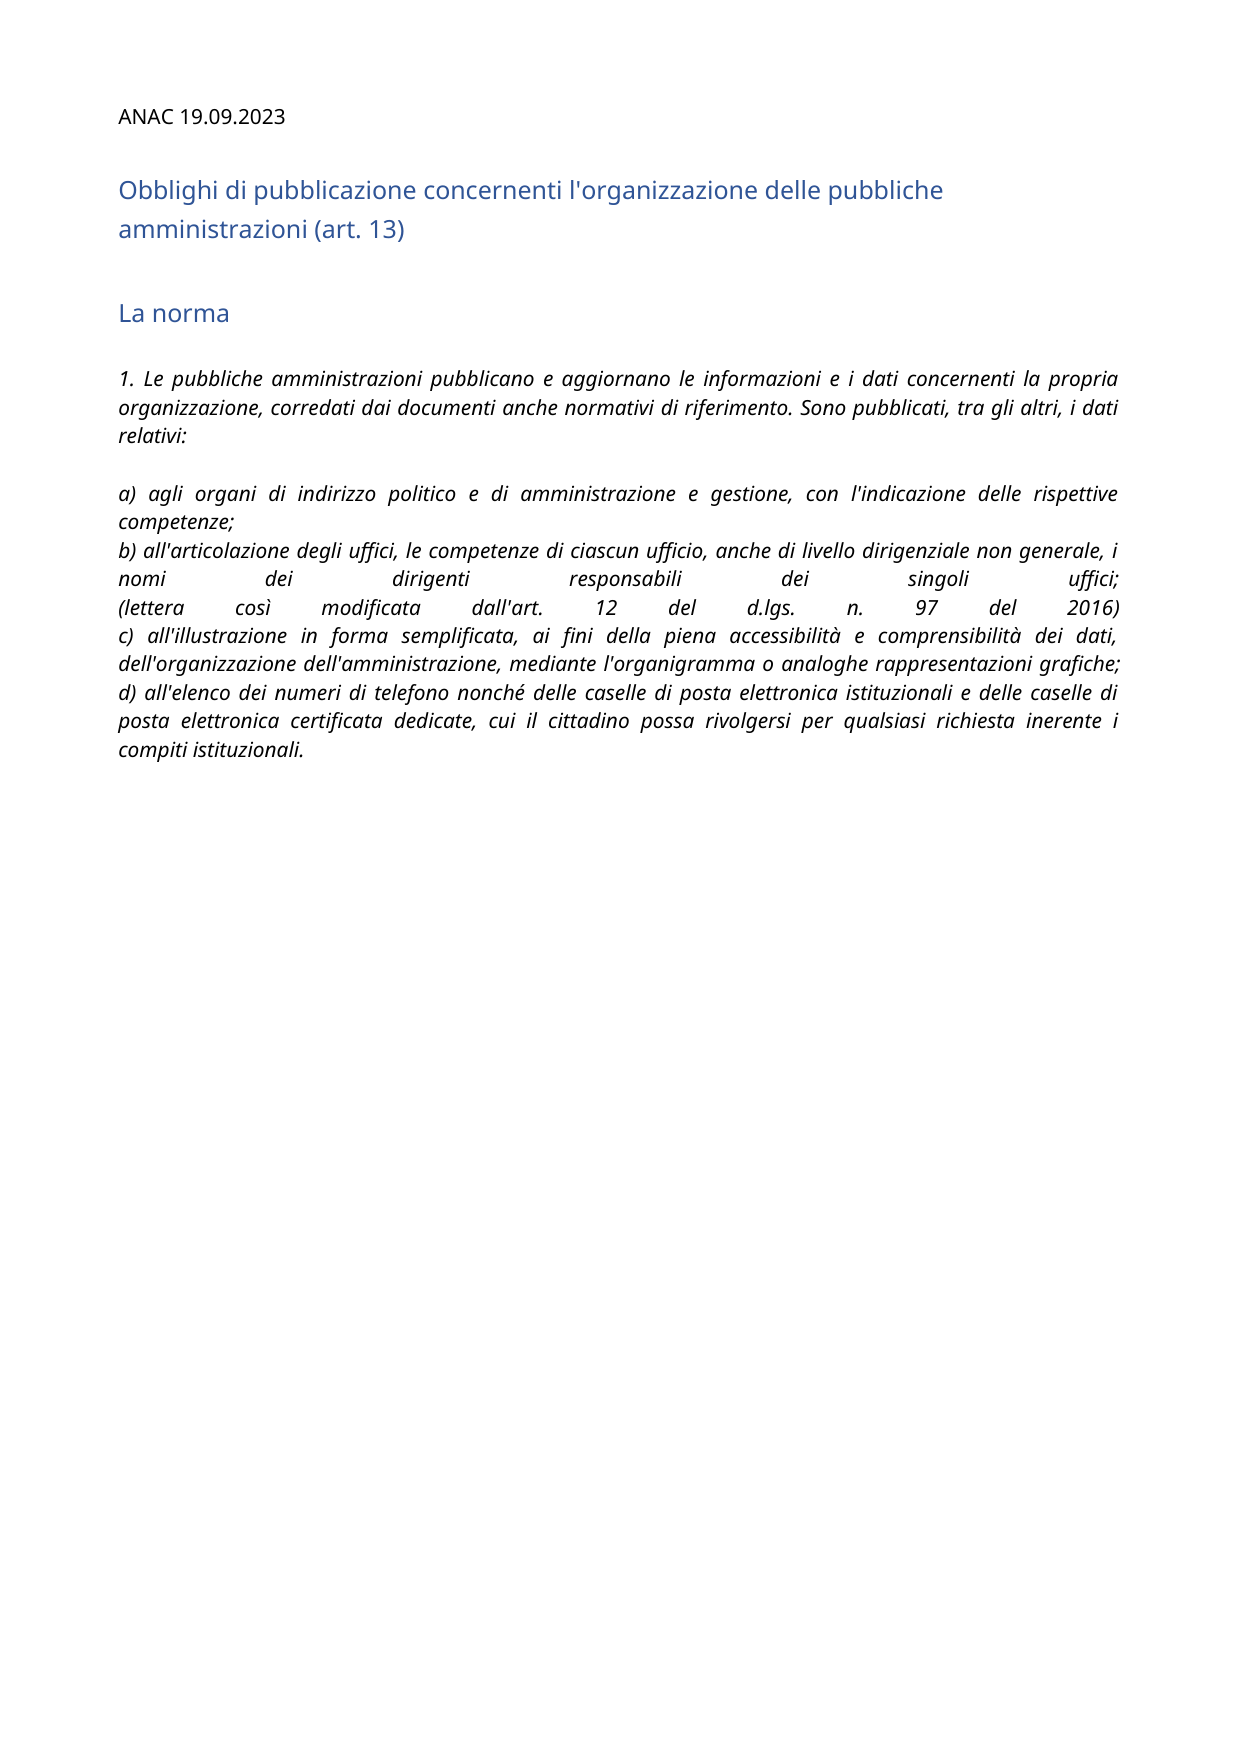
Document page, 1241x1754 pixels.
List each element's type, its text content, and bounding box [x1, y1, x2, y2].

text a) agli organi di indirizzo politico e di amministrazione e gestione, con l'indicazione delle rispettive competenze; b) all'articolazione degli uffici, le competenze di ciascun ufficio, anche di livello dirigenziale non generale, i nomi dei dirigenti responsabili dei singoli uffici; (lettera così modificata dall'art. 12 del d.lgs. n. 97 del 2016) c) all'illustrazione in forma semplificata, ai fini della piena accessibilità e comprensibilità dei dati, dell'organizzazione dell'amministrazione, mediante l'organigramma o analoghe rappresentazioni grafiche; d) all'elenco dei numeri di telefono nonché delle caselle di posta elettronica istituzionali e delle caselle di posta elettronica certificata dedicate, cui il cittadino possa rivolgersi per qualsiasi richiesta inerente i compiti istituzionali. [118, 479, 1122, 763]
subtitle La norma [118, 296, 1122, 330]
subtitle Obblighi di pubblicazione concernenti l'organizzazione delle pubbliche amministrazioni (art. 13) [118, 173, 1122, 246]
text 1. Le pubbliche amministrazioni pubblicano e aggiornano le informazioni e i dati concernenti la propria organizzazione, corredati dai documenti anche normativi di riferimento. Sono pubblicati, tra gli altri, i dati relativi: [118, 364, 1122, 450]
